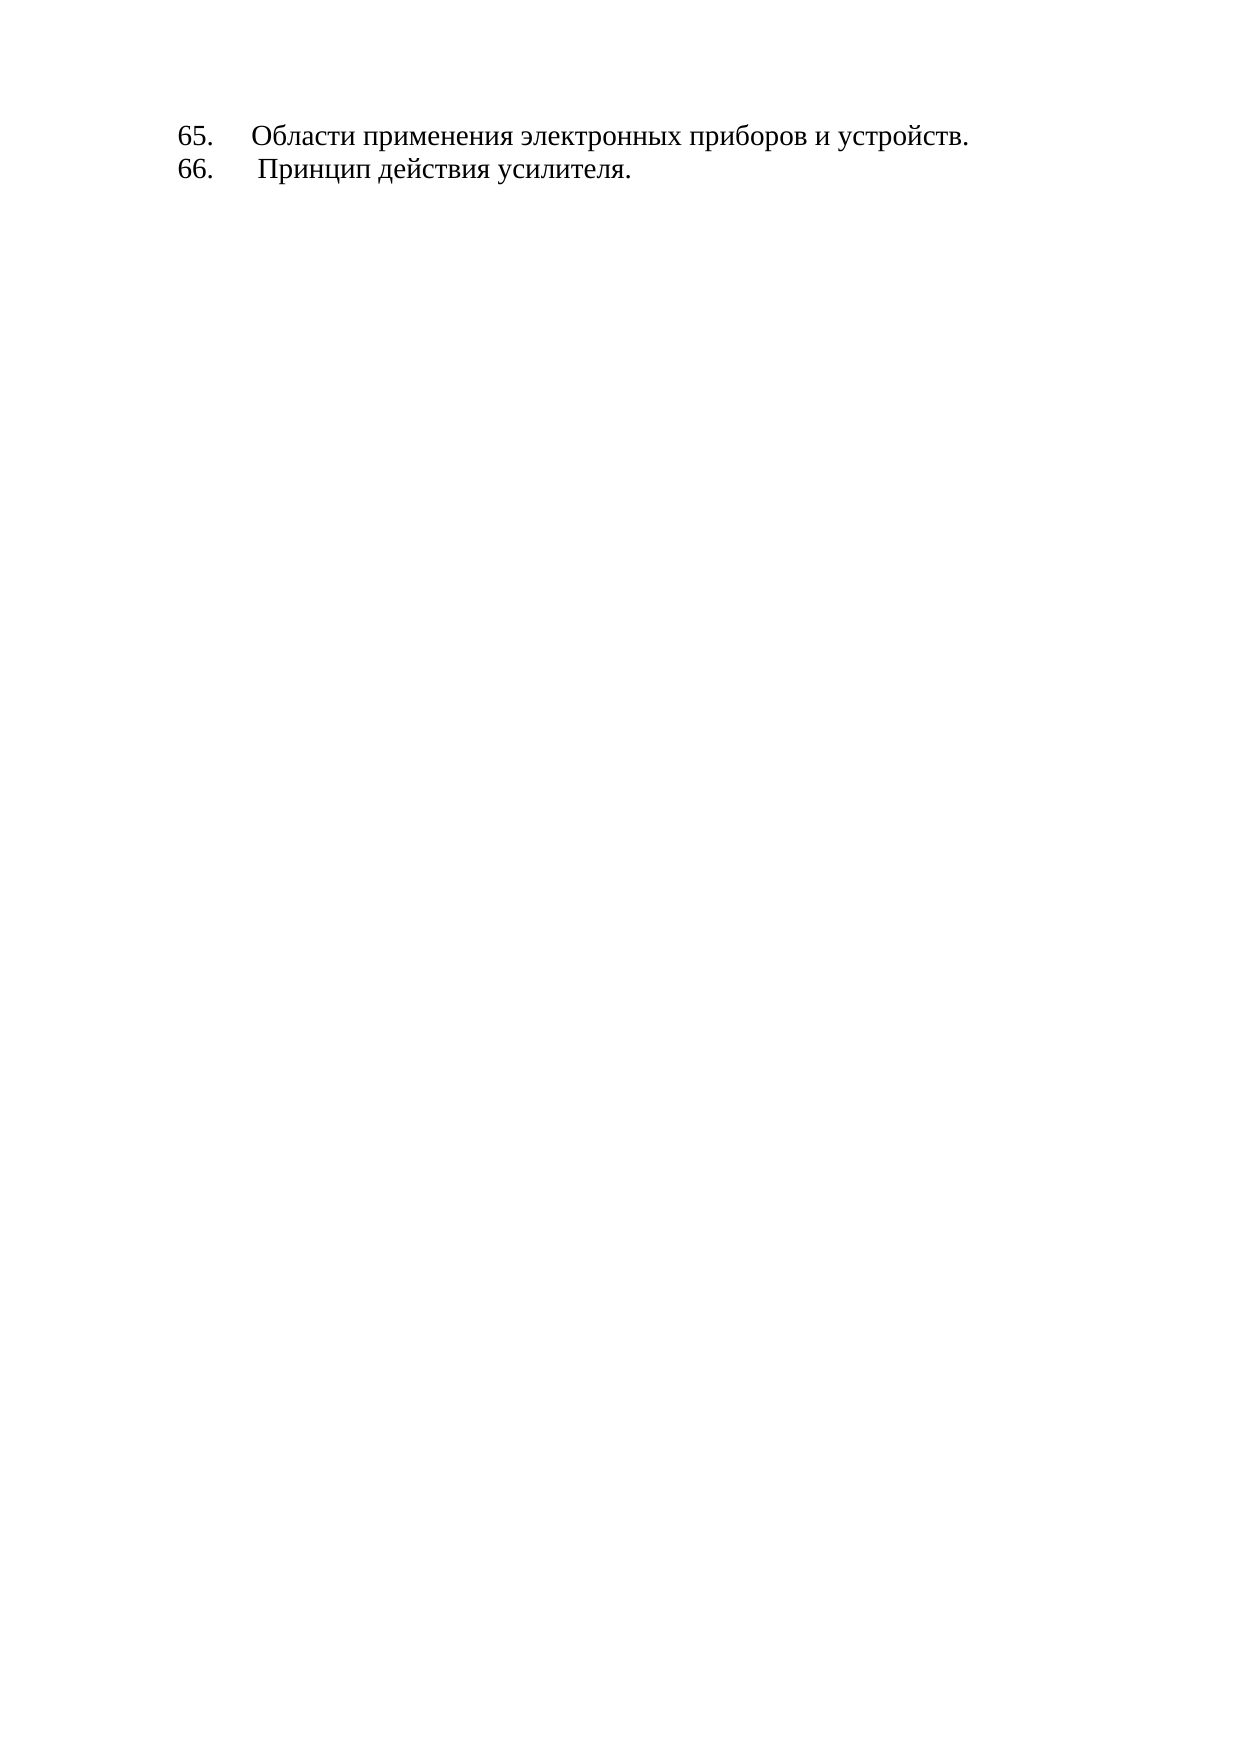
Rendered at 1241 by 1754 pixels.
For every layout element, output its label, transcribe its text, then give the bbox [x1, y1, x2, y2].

text 65. Области применения электронных приборов и устройств. [177, 118, 1152, 152]
text 66. Принцип действия усилителя. [177, 152, 1152, 185]
